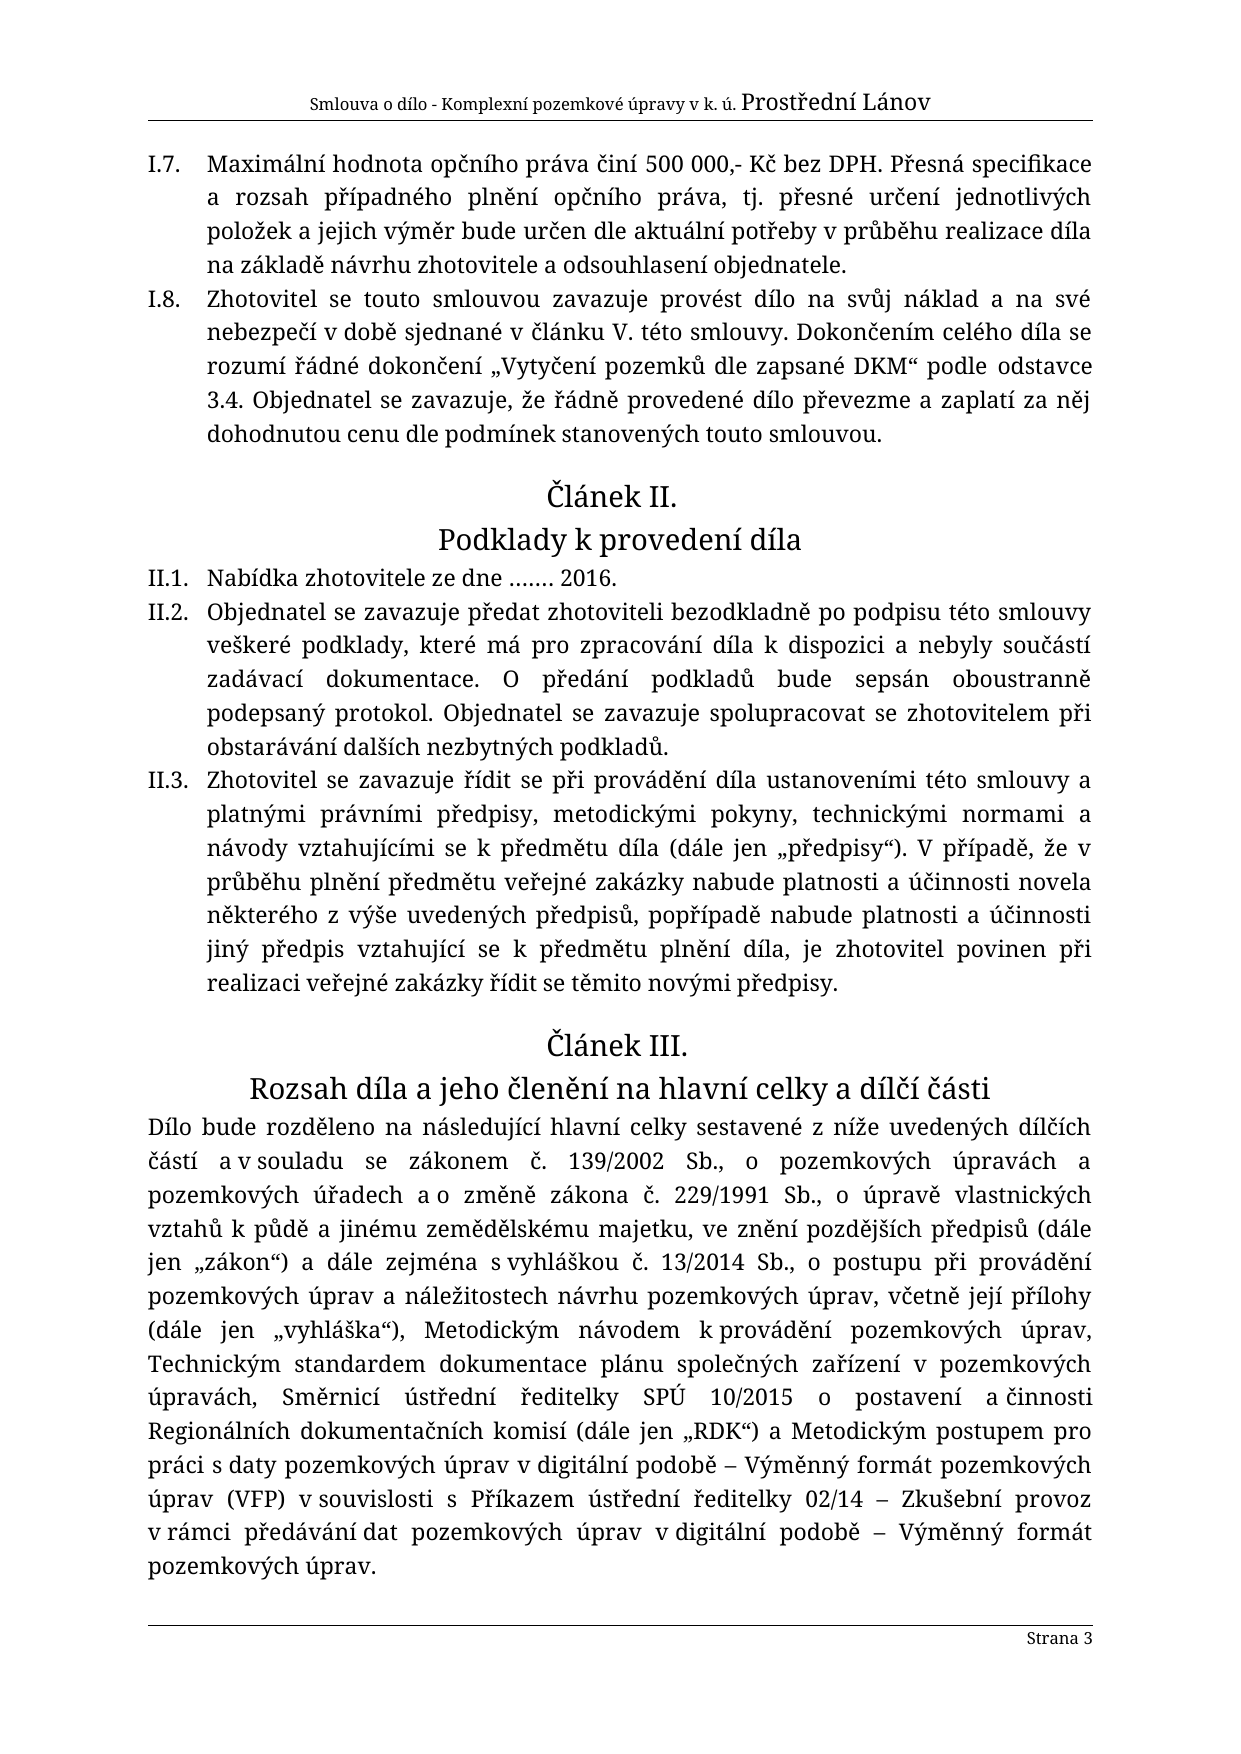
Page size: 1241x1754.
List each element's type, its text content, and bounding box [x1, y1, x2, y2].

list Zhotovitel se zavazuje řídit se při provádění díla ustanoveními této smlouvy a platnými právními předpisy, metodickými pokyny, technickými normami a návody vztahujícími se k předmětu díla (dále jen „předpisy“). V případě, že v průběhu plnění předmětu veřejné zakázky nabude platnosti a účinnosti novela některého z výše uvedených předpisů, popřípadě nabude platnosti a účinnosti jiný předpis vztahující se k předmětu plnění díla, je zhotovitel povinen při realizaci veřejné zakázky řídit se těmito novými předpisy. [148, 764, 1093, 998]
subtitle Rozsah díla a jeho členění na hlavní celky a dílčí části [148, 1026, 1093, 1108]
subtitle Podklady k provedení díla [148, 476, 1093, 559]
list Objednatel se zavazuje předat zhotoviteli bezodkladně po podpisu této smlouvy veškeré podklady, které má pro zpracování díla k dispozici a nebyly součástí zadávací dokumentace. O předání podkladů bude sepsán oboustranně podepsaný protokol. Objednatel se zavazuje spolupracovat se zhotovitelem při obstarávání dalších nezbytných podkladů. [148, 596, 1093, 762]
list Zhotovitel se touto smlouvou zavazuje provést dílo na svůj náklad a na své nebezpečí v době sjednané v článku V. této smlouvy. Dokončením celého díla se rozumí řádné dokončení „Vytyčení pozemků dle zapsané DKM“ podle odstavce 3.4. Objednatel se zavazuje, že řádně provedené dílo převezme a zaplatí za něj dohodnutou cenu dle podmínek stanovených touto smlouvou. [148, 283, 1093, 449]
list Nabídka zhotovitele ze dne ……. 2016. [148, 562, 1093, 593]
list Maximální hodnota opčního práva činí 500 000,- Kč bez DPH. Přesná specifikace a rozsah případného plnění opčního práva, tj. přesné určení jednotlivých položek a jejich výměr bude určen dle aktuální potřeby v průběhu realizace díla na základě návrhu zhotovitele a odsouhlasení objednatele. [148, 148, 1093, 280]
text Dílo bude rozděleno na následující hlavní celky sestavené z níže uvedených dílčích částí a v souladu se zákonem č. 139/2002 Sb., o pozemkových úpravách a pozemkových úřadech a o změně zákona č. 229/1991 Sb., o úpravě vlastnických vztahů k půdě a jinému zemědělskému majetku, ve znění pozdějších předpisů (dále jen „zákon“) a dále zejména s vyhláškou č. 13/2014 Sb., o postupu při provádění pozemkových úprav a náležitostech návrhu pozemkových úprav, včetně její přílohy (dále jen „vyhláška“), Metodickým návodem k provádění pozemkových úprav, Technickým standardem dokumentace plánu společných zařízení v pozemkových úpravách, Směrnicí ústřední ředitelky SPÚ 10/2015 o postavení a činnosti Regionálních dokumentačních komisí (dále jen „RDK“) a Metodickým postupem pro práci s daty pozemkových úprav v digitální podobě – Výměnný formát pozemkových úprav (VFP) v souvislosti s Příkazem ústřední ředitelky 02/14 – Zkušební provoz v rámci předávání dat pozemkových úprav v digitální podobě – Výměnný formát pozemkových úprav. [148, 1111, 1093, 1581]
